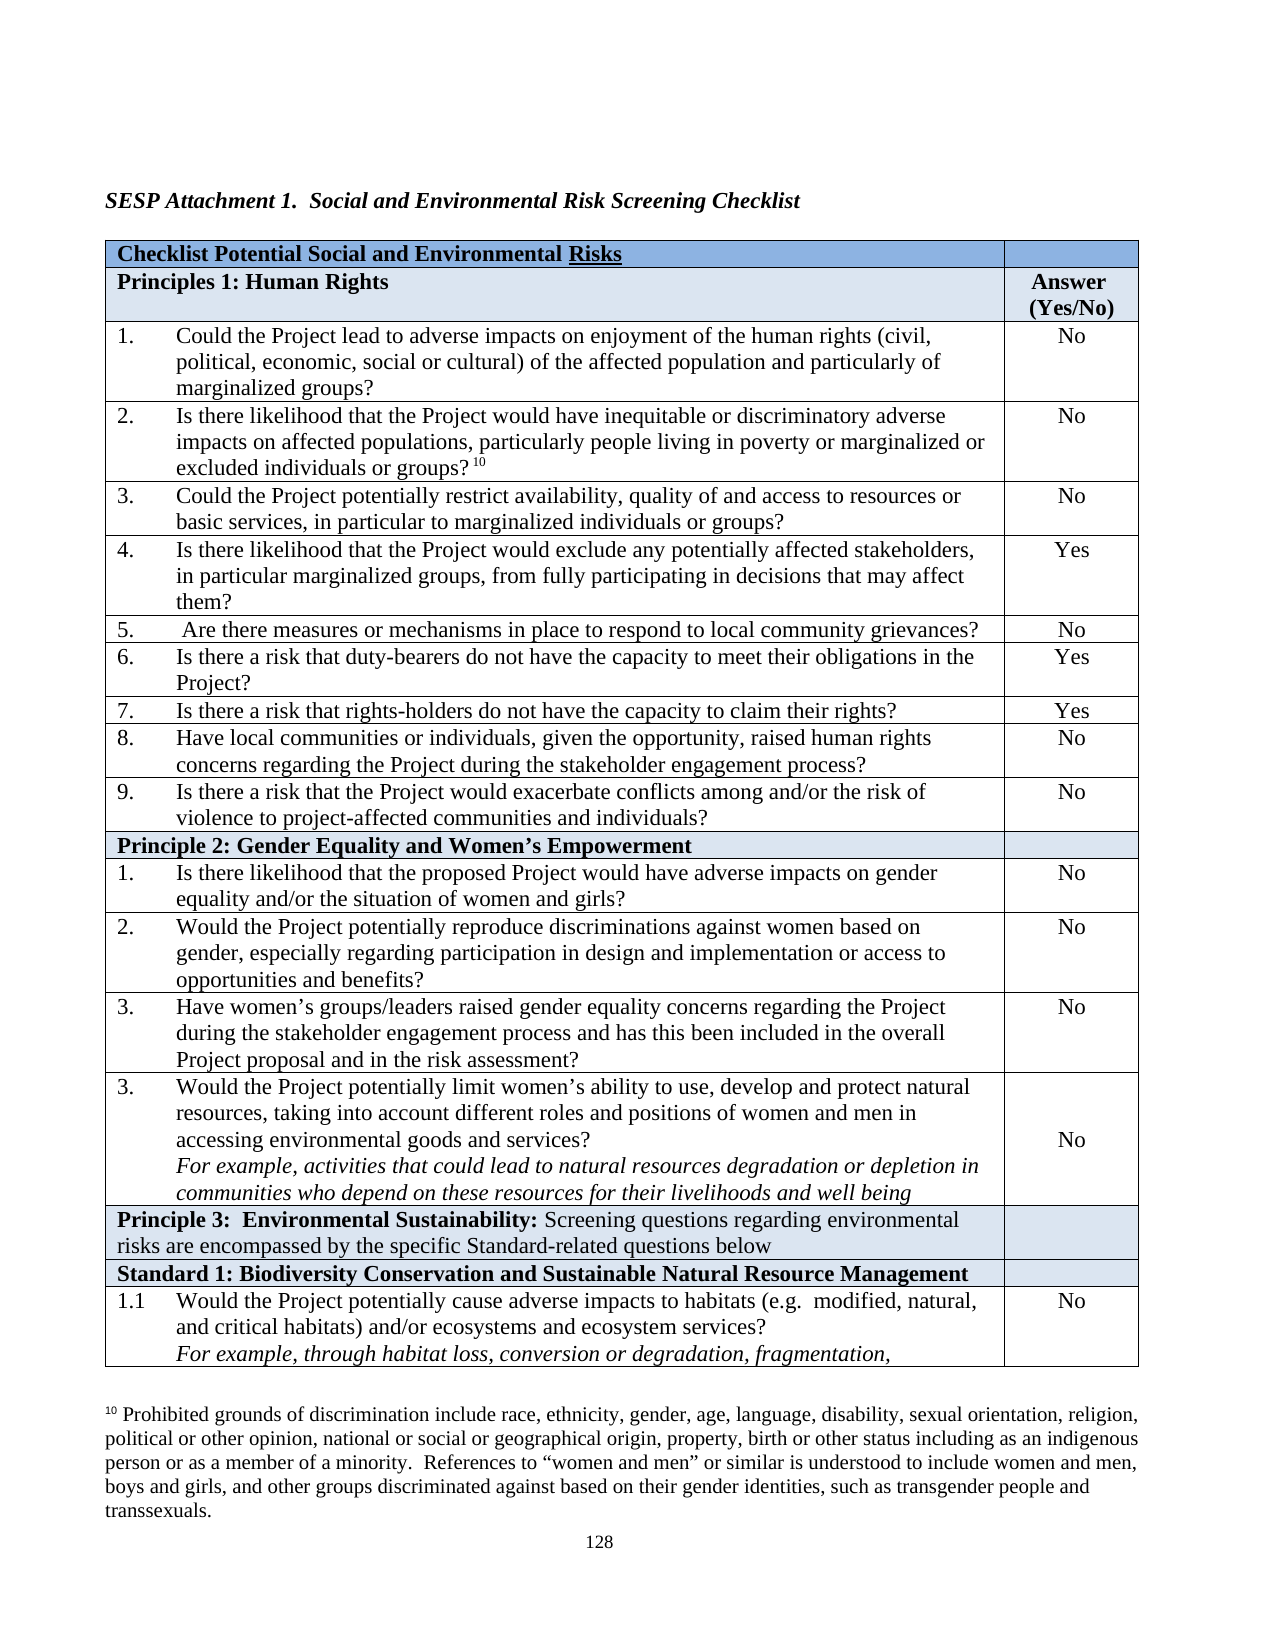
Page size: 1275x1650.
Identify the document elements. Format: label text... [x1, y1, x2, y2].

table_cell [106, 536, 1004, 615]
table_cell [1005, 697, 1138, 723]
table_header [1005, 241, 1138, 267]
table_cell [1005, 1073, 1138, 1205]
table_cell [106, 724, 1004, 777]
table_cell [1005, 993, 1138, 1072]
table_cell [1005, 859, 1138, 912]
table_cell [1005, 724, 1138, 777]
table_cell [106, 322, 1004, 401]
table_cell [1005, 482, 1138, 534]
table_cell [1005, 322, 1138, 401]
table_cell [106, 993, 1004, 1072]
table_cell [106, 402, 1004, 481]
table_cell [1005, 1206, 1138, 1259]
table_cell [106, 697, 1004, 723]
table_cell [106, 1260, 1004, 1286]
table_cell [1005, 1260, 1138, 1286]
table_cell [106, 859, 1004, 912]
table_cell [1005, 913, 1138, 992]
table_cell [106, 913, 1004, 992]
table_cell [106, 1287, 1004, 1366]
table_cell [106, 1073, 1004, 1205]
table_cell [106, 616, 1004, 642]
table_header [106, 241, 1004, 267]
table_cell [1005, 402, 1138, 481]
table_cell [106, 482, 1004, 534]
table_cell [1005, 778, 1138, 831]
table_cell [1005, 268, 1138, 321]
text SESP Attachment 1. Social and Environmental Risk Screening Checklist [105, 187, 1170, 213]
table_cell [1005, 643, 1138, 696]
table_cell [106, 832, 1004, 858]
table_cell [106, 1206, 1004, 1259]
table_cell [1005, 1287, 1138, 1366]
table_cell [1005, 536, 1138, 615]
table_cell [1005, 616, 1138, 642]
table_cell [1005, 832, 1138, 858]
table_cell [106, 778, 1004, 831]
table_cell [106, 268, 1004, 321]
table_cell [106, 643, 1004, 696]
